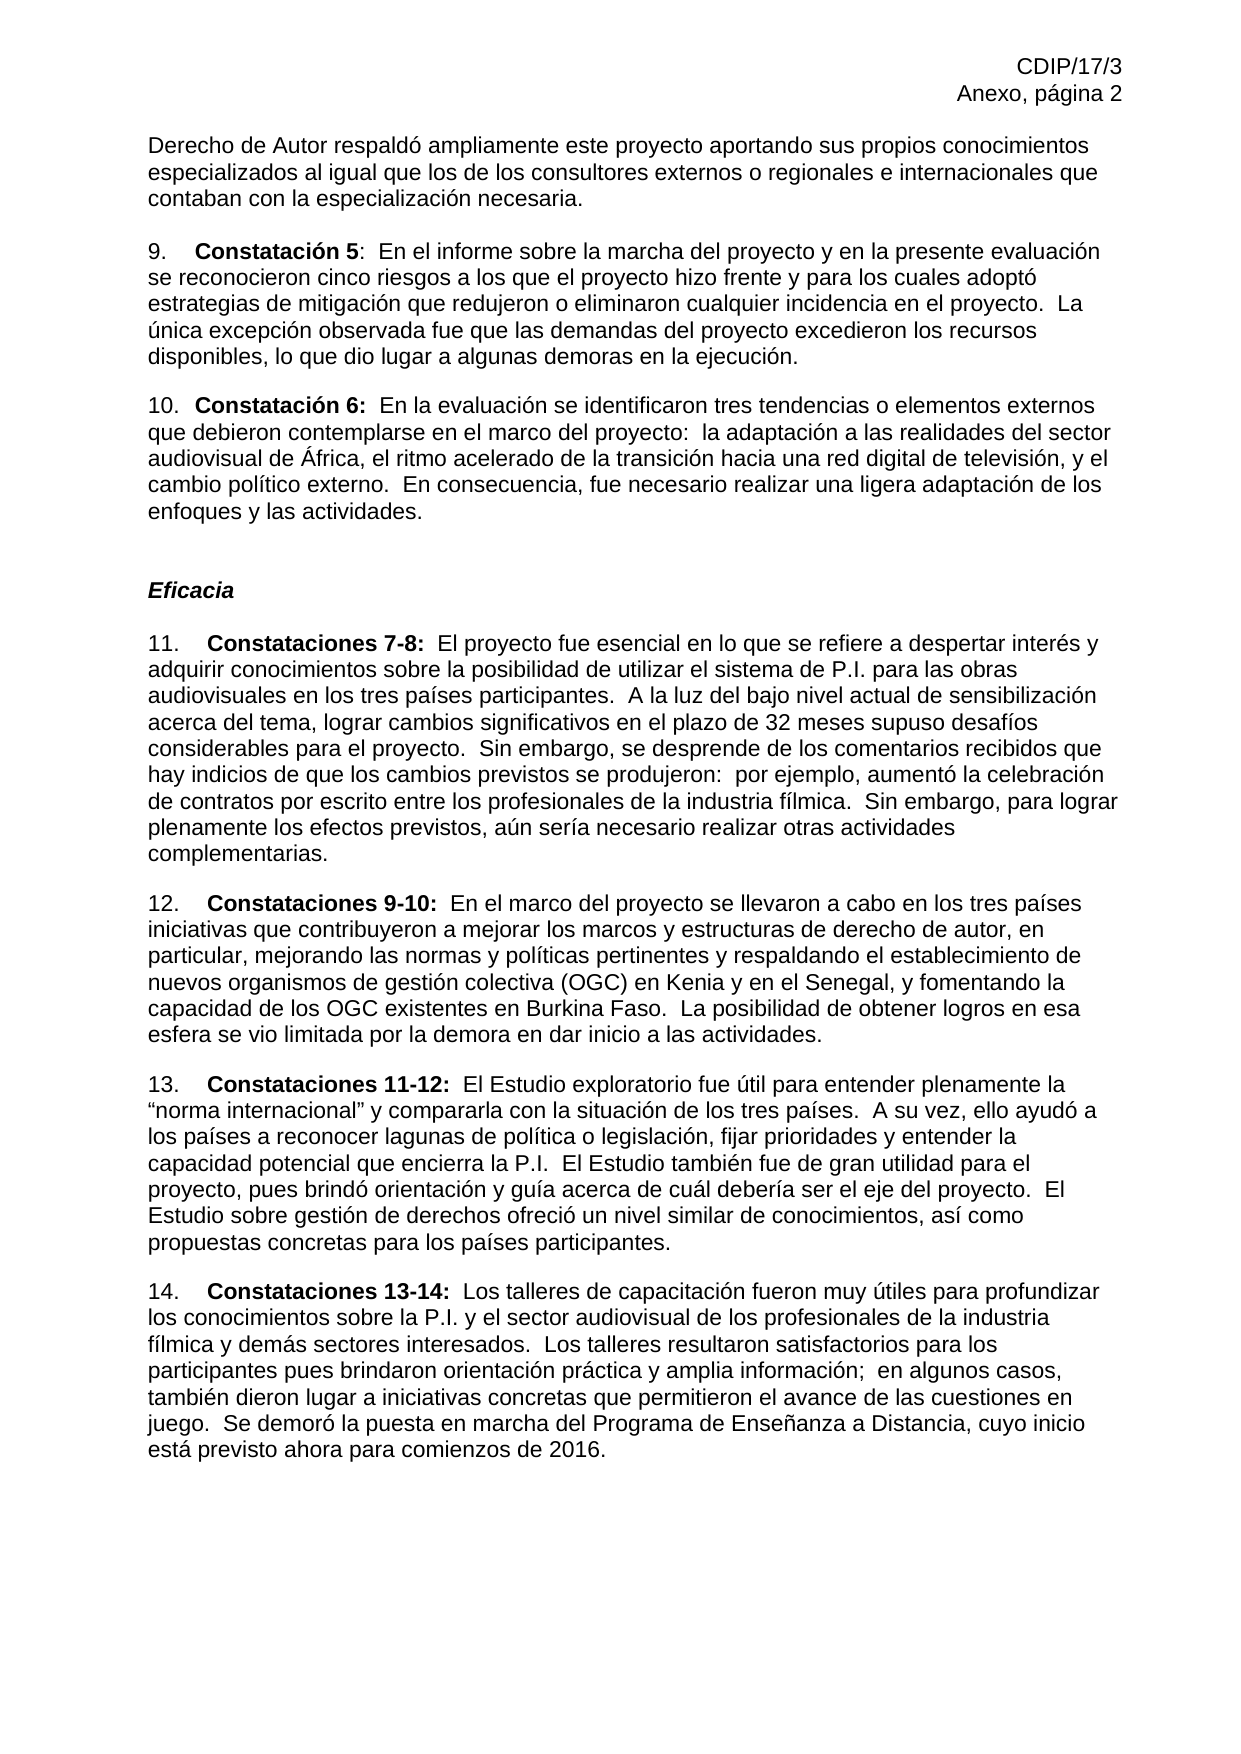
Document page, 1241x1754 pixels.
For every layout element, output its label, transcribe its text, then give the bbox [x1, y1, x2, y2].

list Constatación 5: En el informe sobre la marcha del proyecto y en la presente evaluación se reconocieron cinco riesgos a los que el proyecto hizo frente y para los cuales adoptó estrategias de mitigación que redujeron o eliminaron cualquier incidencia en el proyecto. La única excepción observada fue que las demandas del proyecto excedieron los recursos disponibles, lo que dio lugar a algunas demoras en la ejecución. [148, 238, 1122, 369]
list Constataciones 13-14: Los talleres de capacitación fueron muy útiles para profundizar los conocimientos sobre la P.I. y el sector audiovisual de los profesionales de la industria fílmica y demás sectores interesados. Los talleres resultaron satisfactorios para los participantes pues brindaron orientación práctica y amplia información; en algunos casos, también dieron lugar a iniciativas concretas que permitieron el avance de las cuestiones en juego. Se demoró la puesta en marcha del Programa de Enseñanza a Distancia, cuyo inicio está previsto ahora para comienzos de 2016. [148, 1278, 1122, 1462]
list Constataciones 9-10: En el marco del proyecto se llevaron a cabo en los tres países iniciativas que contribuyeron a mejorar los marcos y estructuras de derecho de autor, en particular, mejorando las normas y políticas pertinentes y respaldando el establecimiento de nuevos organismos de gestión colectiva (OGC) en Kenia y en el Senegal, y fomentando la capacidad de los OGC existentes en Burkina Faso. La posibilidad de obtener logros en esa esfera se vio limitada por la demora en dar inicio a las actividades. [148, 889, 1122, 1048]
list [148, 132, 1122, 211]
list Constatación 6: En la evaluación se identificaron tres tendencias o elementos externos que debieron contemplarse en el marco del proyecto: la adaptación a las realidades del sector audiovisual de África, el ritmo acelerado de la transición hacia una red digital de televisión, y el cambio político externo. En consecuencia, fue necesario realizar una ligera adaptación de los enfoques y las actividades. [148, 392, 1122, 524]
list Constataciones 7-8: El proyecto fue esencial en lo que se refiere a despertar interés y adquirir conocimientos sobre la posibilidad de utilizar el sistema de P.I. para las obras audiovisuales en los tres países participantes. A la luz del bajo nivel actual de sensibilización acerca del tema, lograr cambios significativos en el plazo de 32 meses supuso desafíos considerables para el proyecto. Sin embargo, se desprende de los comentarios recibidos que hay indicios de que los cambios previstos se produjeron: por ejemplo, aumentó la celebración de contratos por escrito entre los profesionales de la industria fílmica. Sin embargo, para lograr plenamente los efectos previstos, aún sería necesario realizar otras actividades complementarias. [148, 629, 1122, 867]
list Constataciones 11-12: El Estudio exploratorio fue útil para entender plenamente la “norma internacional” y compararla con la situación de los tres países. A su vez, ello ayudó a los países a reconocer lagunas de política o legislación, fijar prioridades y entender la capacidad potencial que encierra la P.I. El Estudio también fue de gran utilidad para el proyecto, pues brindó orientación y guía acerca de cuál debería ser el eje del proyecto. El Estudio sobre gestión de derechos ofreció un nivel similar de conocimientos, así como propuestas concretas para los países participantes. [148, 1071, 1122, 1255]
text Eficacia [148, 577, 1122, 603]
